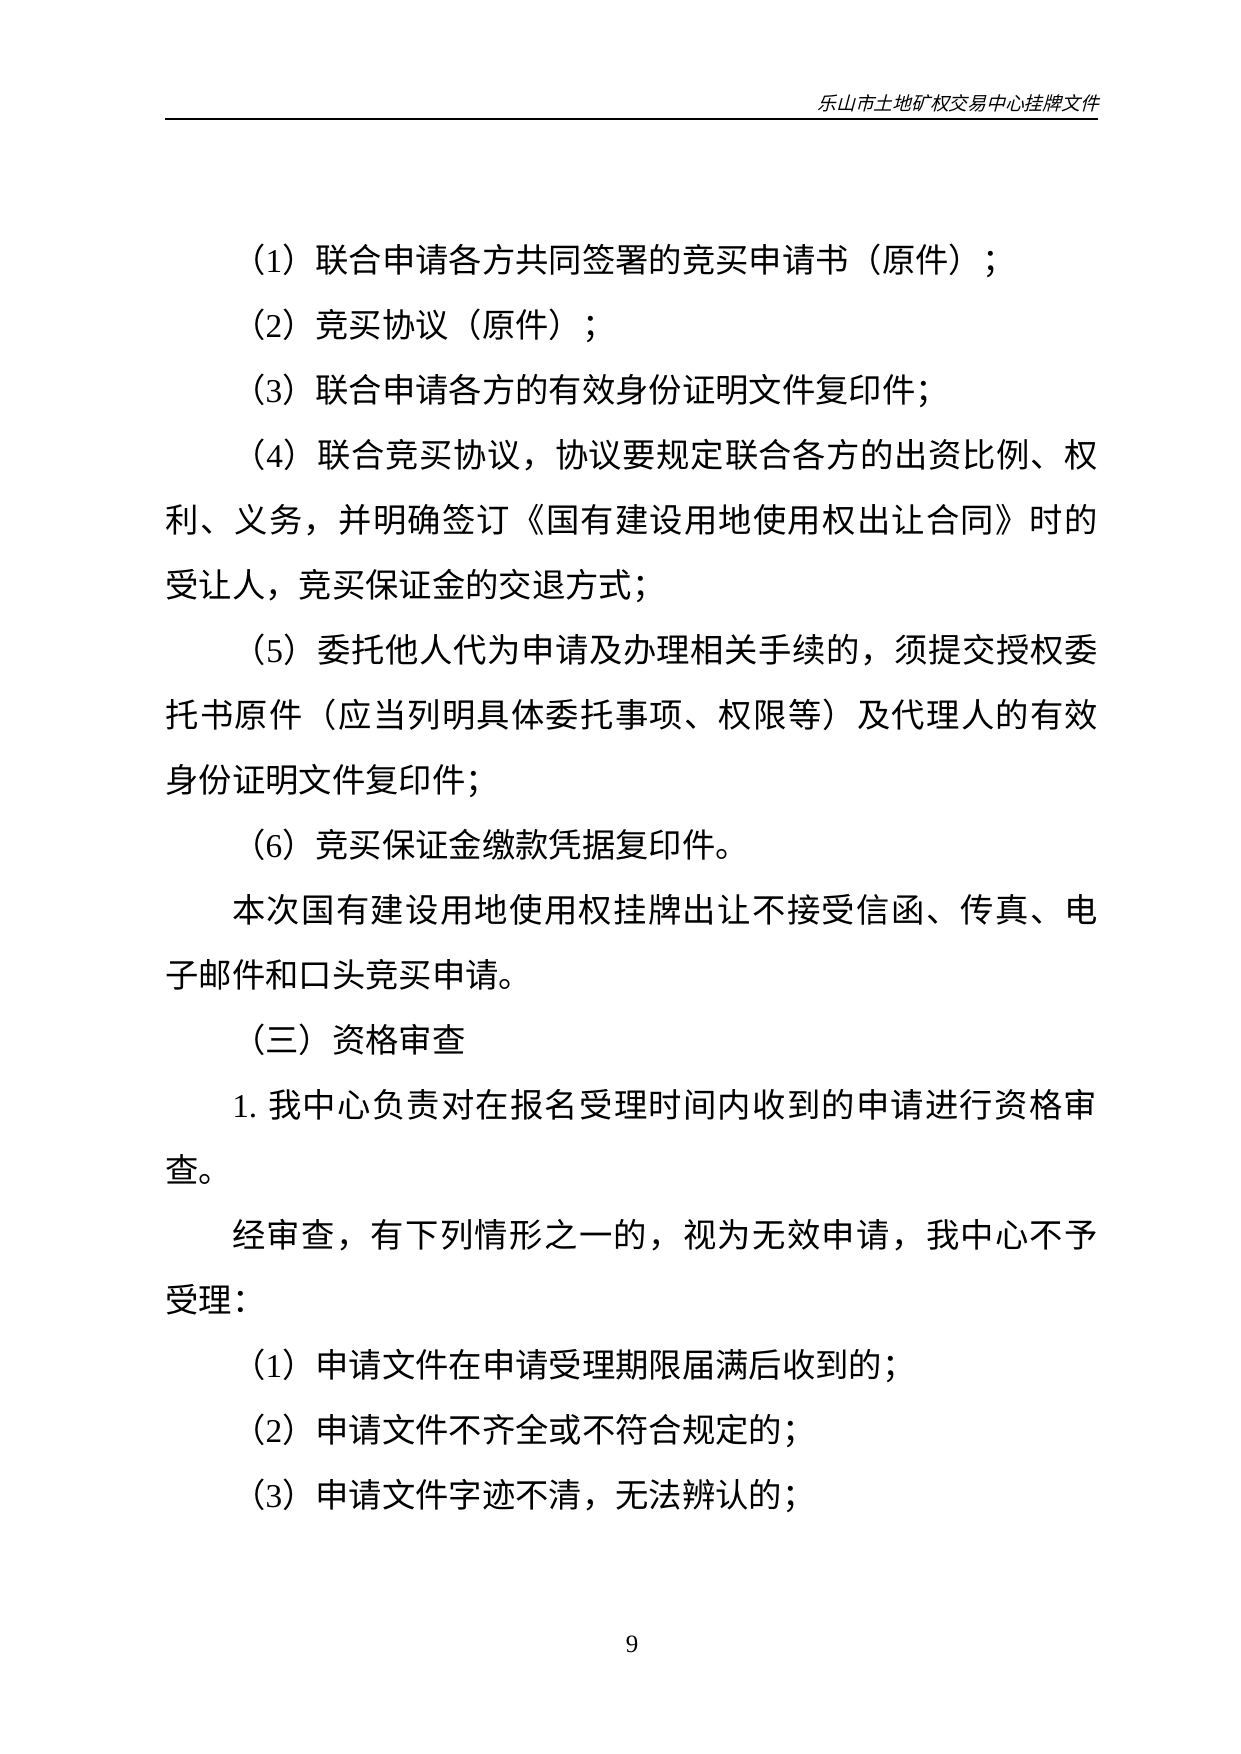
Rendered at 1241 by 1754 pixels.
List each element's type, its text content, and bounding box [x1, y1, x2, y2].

text 经审查，有下列情形之一的，视为无效申请，我中心不予受理： [165, 1201, 1098, 1331]
text （3）申请文件字迹不清，无法辨认的； [165, 1461, 1098, 1526]
text （6）竞买保证金缴款凭据复印件。 [165, 811, 1098, 876]
text 1. 我中心负责对在报名受理时间内收到的申请进行资格审查。 [165, 1071, 1098, 1201]
text （三）资格审查 [165, 1006, 1098, 1071]
text （2）申请文件不齐全或不符合规定的； [165, 1396, 1098, 1461]
text （5）委托他人代为申请及办理相关手续的，须提交授权委托书原件（应当列明具体委托事项、权限等）及代理人的有效身份证明文件复印件； [165, 616, 1098, 811]
text （1）联合申请各方共同签署的竞买申请书（原件）； [165, 226, 1098, 291]
text （1）申请文件在申请受理期限届满后收到的； [165, 1331, 1098, 1396]
text （3）联合申请各方的有效身份证明文件复印件； [165, 356, 1098, 421]
text （4）联合竞买协议，协议要规定联合各方的出资比例、权利、义务，并明确签订《国有建设用地使用权出让合同》时的受让人，竞买保证金的交退方式； [165, 421, 1098, 616]
text （2）竞买协议（原件）； [165, 291, 1098, 356]
text 本次国有建设用地使用权挂牌出让不接受信函、传真、电子邮件和口头竞买申请。 [165, 876, 1098, 1006]
